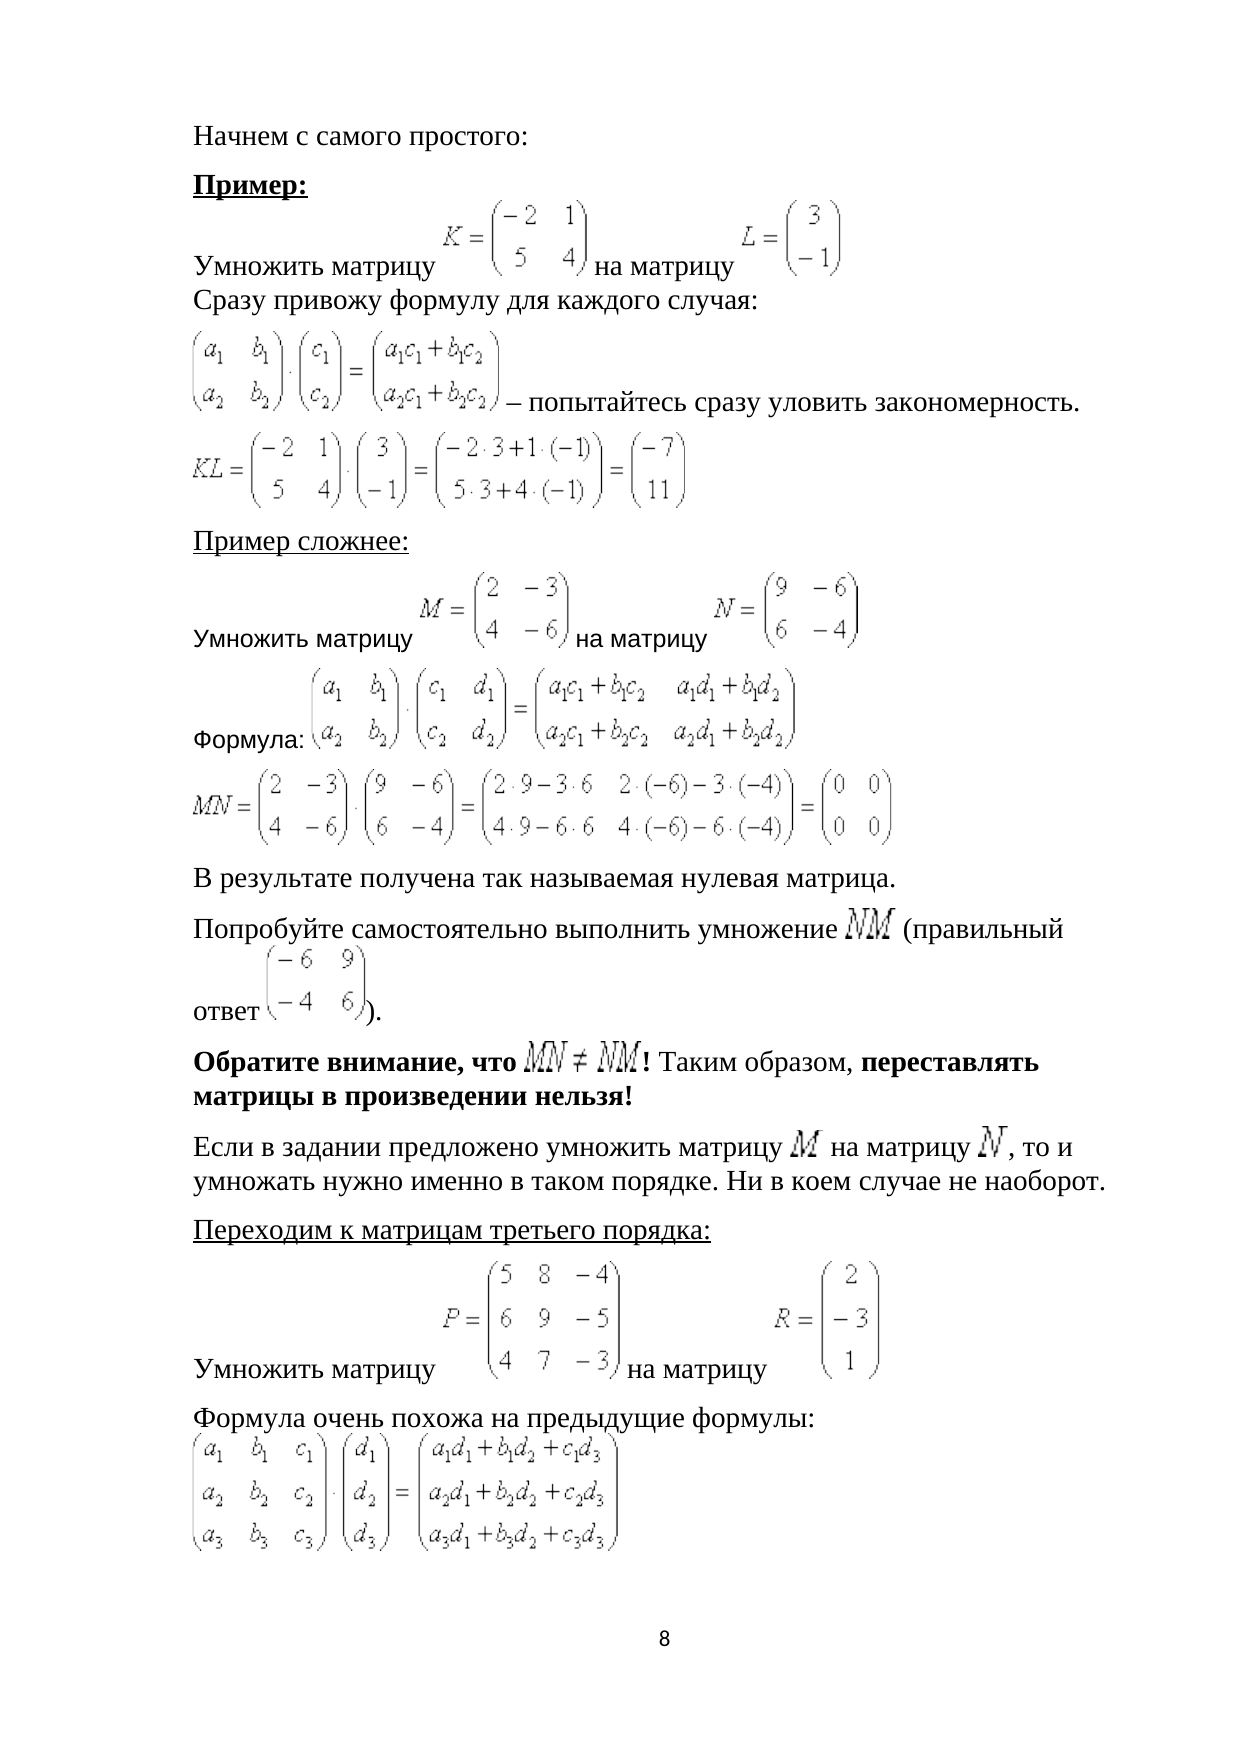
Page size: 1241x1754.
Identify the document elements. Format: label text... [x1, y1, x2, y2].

text Пример: Умножить матрицу на матрицу Сразу привожу формулу для каждого случая: [193, 167, 1136, 316]
text Попробуйте самостоятельно выполнить умножение (правильный ответ ). [193, 909, 1136, 1026]
picture [443, 200, 587, 276]
picture [774, 1261, 880, 1379]
picture [524, 1041, 642, 1072]
picture [714, 572, 858, 648]
text Переходим к матрицам третьего порядка: [193, 1212, 1136, 1246]
picture [311, 668, 795, 749]
picture [192, 432, 685, 508]
picture [419, 572, 569, 648]
text В результате получена так называемая нулевая матрица. [193, 860, 1136, 893]
picture [978, 1126, 1008, 1157]
picture [741, 200, 841, 276]
text Если в задании предложено умножить матрицу на матрицу , то и умножать нужно именно в таком порядке. Ни в коем случае не наоборот. [193, 1127, 1136, 1196]
picture [845, 908, 896, 939]
picture [790, 1130, 824, 1157]
picture [443, 1261, 620, 1379]
text Обратите внимание, что ! Таким образом, переставлять матрицы в произведении нельзя! [193, 1042, 1136, 1111]
picture [192, 331, 499, 411]
text Пример сложнее: [193, 523, 1136, 557]
picture [192, 1433, 618, 1551]
picture [266, 945, 366, 1020]
text Начнем с самого простого: [193, 118, 1136, 152]
picture [192, 769, 892, 845]
